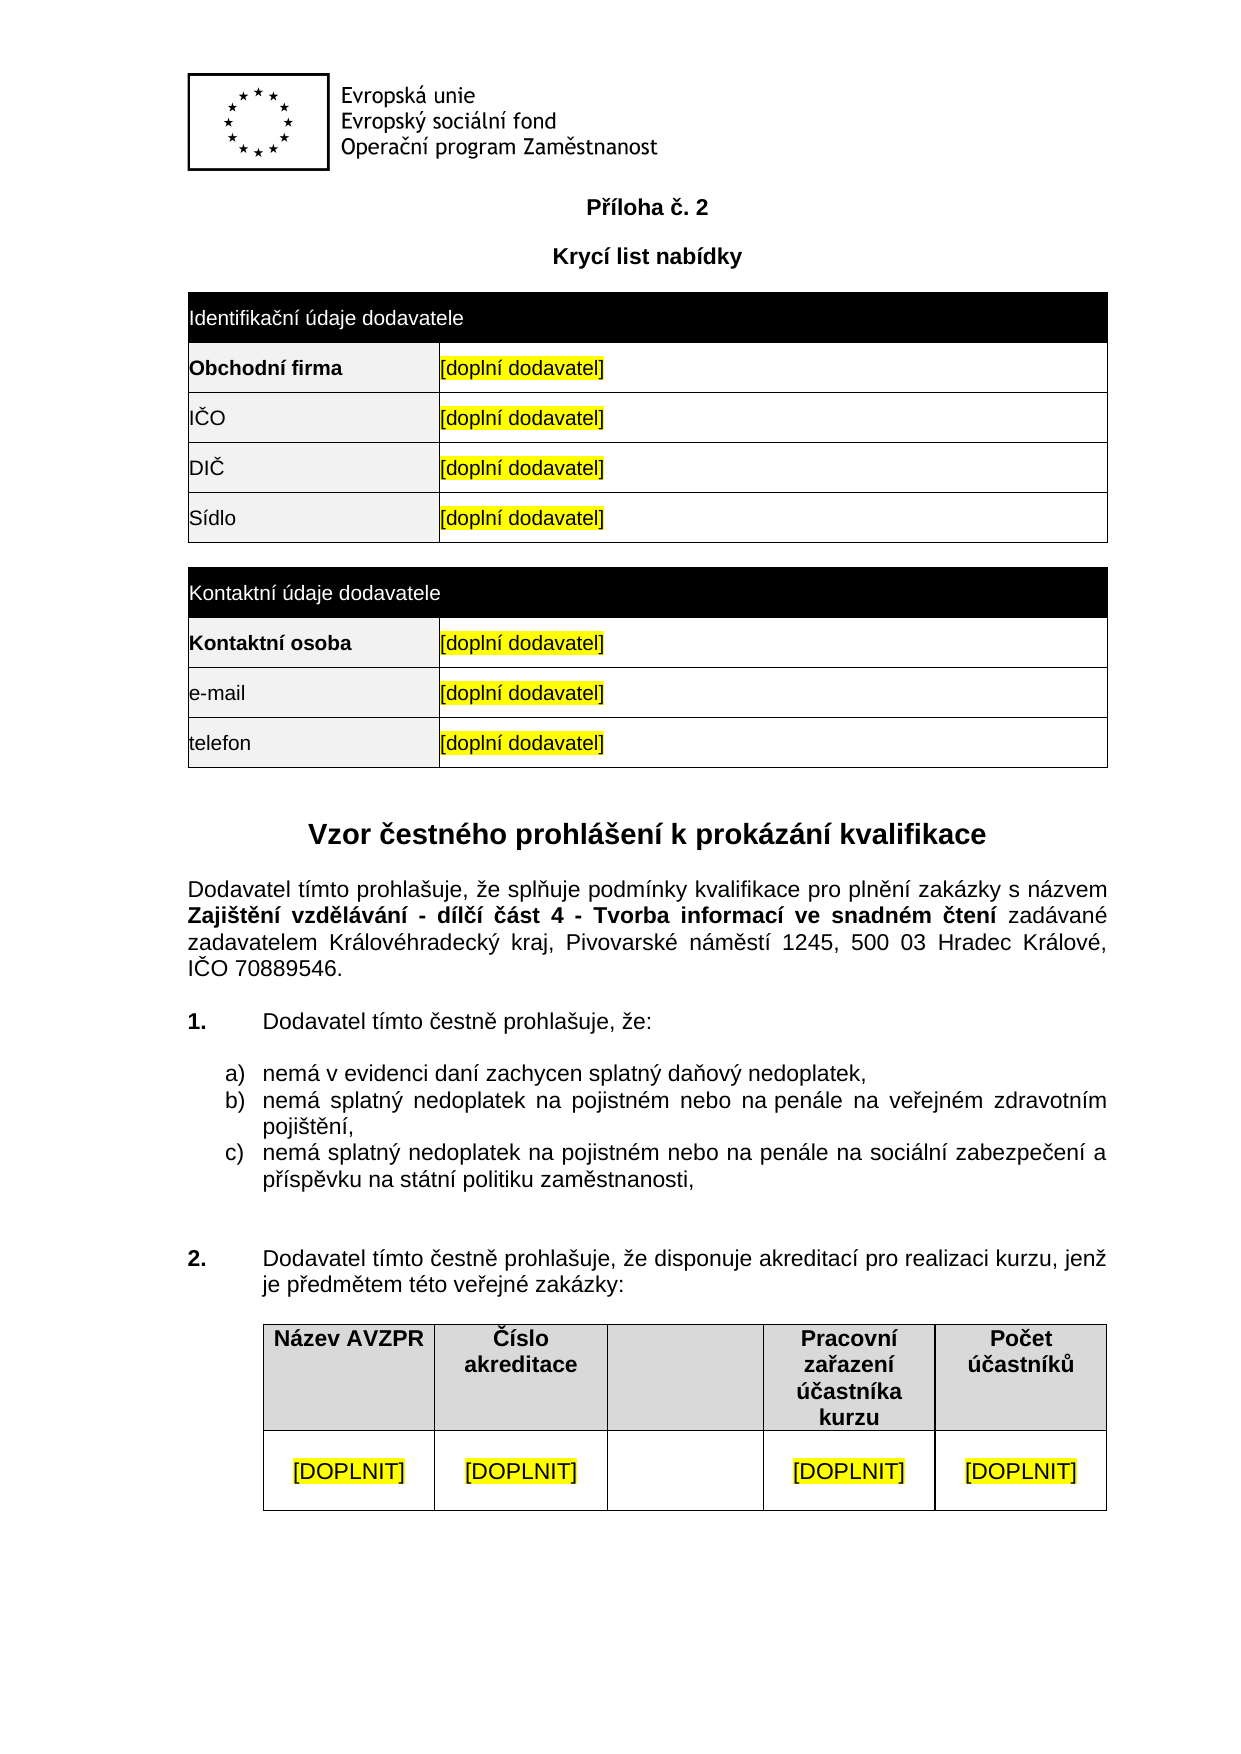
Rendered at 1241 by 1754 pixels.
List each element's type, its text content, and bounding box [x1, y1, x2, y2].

picture [187, 73, 658, 171]
list Dodavatel tímto čestně prohlašuje, že: [187, 1008, 1107, 1034]
table_cell [doplní dodavatel] [440, 343, 1107, 392]
text Krycí list nabídky [187, 243, 1107, 269]
table_cell DIČ [189, 443, 439, 492]
table_cell Sídlo [189, 493, 439, 542]
table_cell [doplní dodavatel] [440, 393, 1107, 442]
table_header [608, 1325, 763, 1430]
list Dodavatel tímto čestně prohlašuje, že disponuje akreditací pro realizaci kurzu, jenž je předmětem této veřejné zakázky: [187, 1245, 1107, 1297]
text Dodavatel tímto prohlašuje, že splňuje podmínky kvalifikace pro plnění zakázky s názvem Zajištění vzdělávání - dílčí část 4 - Tvorba informací ve snadném čtení zadávané zadavatelem Královéhradecký kraj, Pivovarské náměstí 1245, 500 03 Hradec Králové, IČO 70889546. [187, 876, 1107, 981]
table_cell [doplní dodavatel] [440, 668, 1107, 717]
table_cell [DOPLNIT] [264, 1431, 434, 1510]
table_header Pracovní zařazení účastníka kurzu [764, 1325, 934, 1430]
table_cell [doplní dodavatel] [440, 718, 1107, 767]
list nemá splatný nedoplatek na pojistném nebo na penále na veřejném zdravotním pojištění, [225, 1087, 1107, 1139]
table_cell [doplní dodavatel] [440, 618, 1107, 667]
table_cell e-mail [189, 668, 439, 717]
list nemá v evidenci daní zachycen splatný daňový nedoplatek, [225, 1060, 1107, 1087]
table_cell [DOPLNIT] [435, 1431, 607, 1510]
table_cell [doplní dodavatel] [440, 443, 1107, 492]
table_cell [608, 1431, 763, 1510]
table_header Číslo akreditace [435, 1325, 607, 1430]
text Vzor čestného prohlášení k prokázání kvalifikace [187, 817, 1107, 851]
table_cell IČO [189, 393, 439, 442]
table_cell [doplní dodavatel] [440, 493, 1107, 542]
table_cell telefon [189, 718, 439, 767]
list nemá splatný nedoplatek na pojistném nebo na penále na sociální zabezpečení a příspěvku na státní politiku zaměstnanosti, [225, 1139, 1107, 1192]
table_header Kontaktní údaje dodavatele [189, 568, 1107, 617]
table_cell [DOPLNIT] [764, 1431, 934, 1510]
table_cell Kontaktní osoba [189, 618, 439, 667]
table_cell Obchodní firma [189, 343, 439, 392]
text Příloha č. 2 [187, 194, 1107, 220]
table_cell [DOPLNIT] [936, 1431, 1106, 1510]
table_header Počet účastníků [936, 1325, 1106, 1430]
table_header Název AVZPR [264, 1325, 434, 1430]
table_header Identifikační údaje dodavatele [189, 293, 1107, 342]
